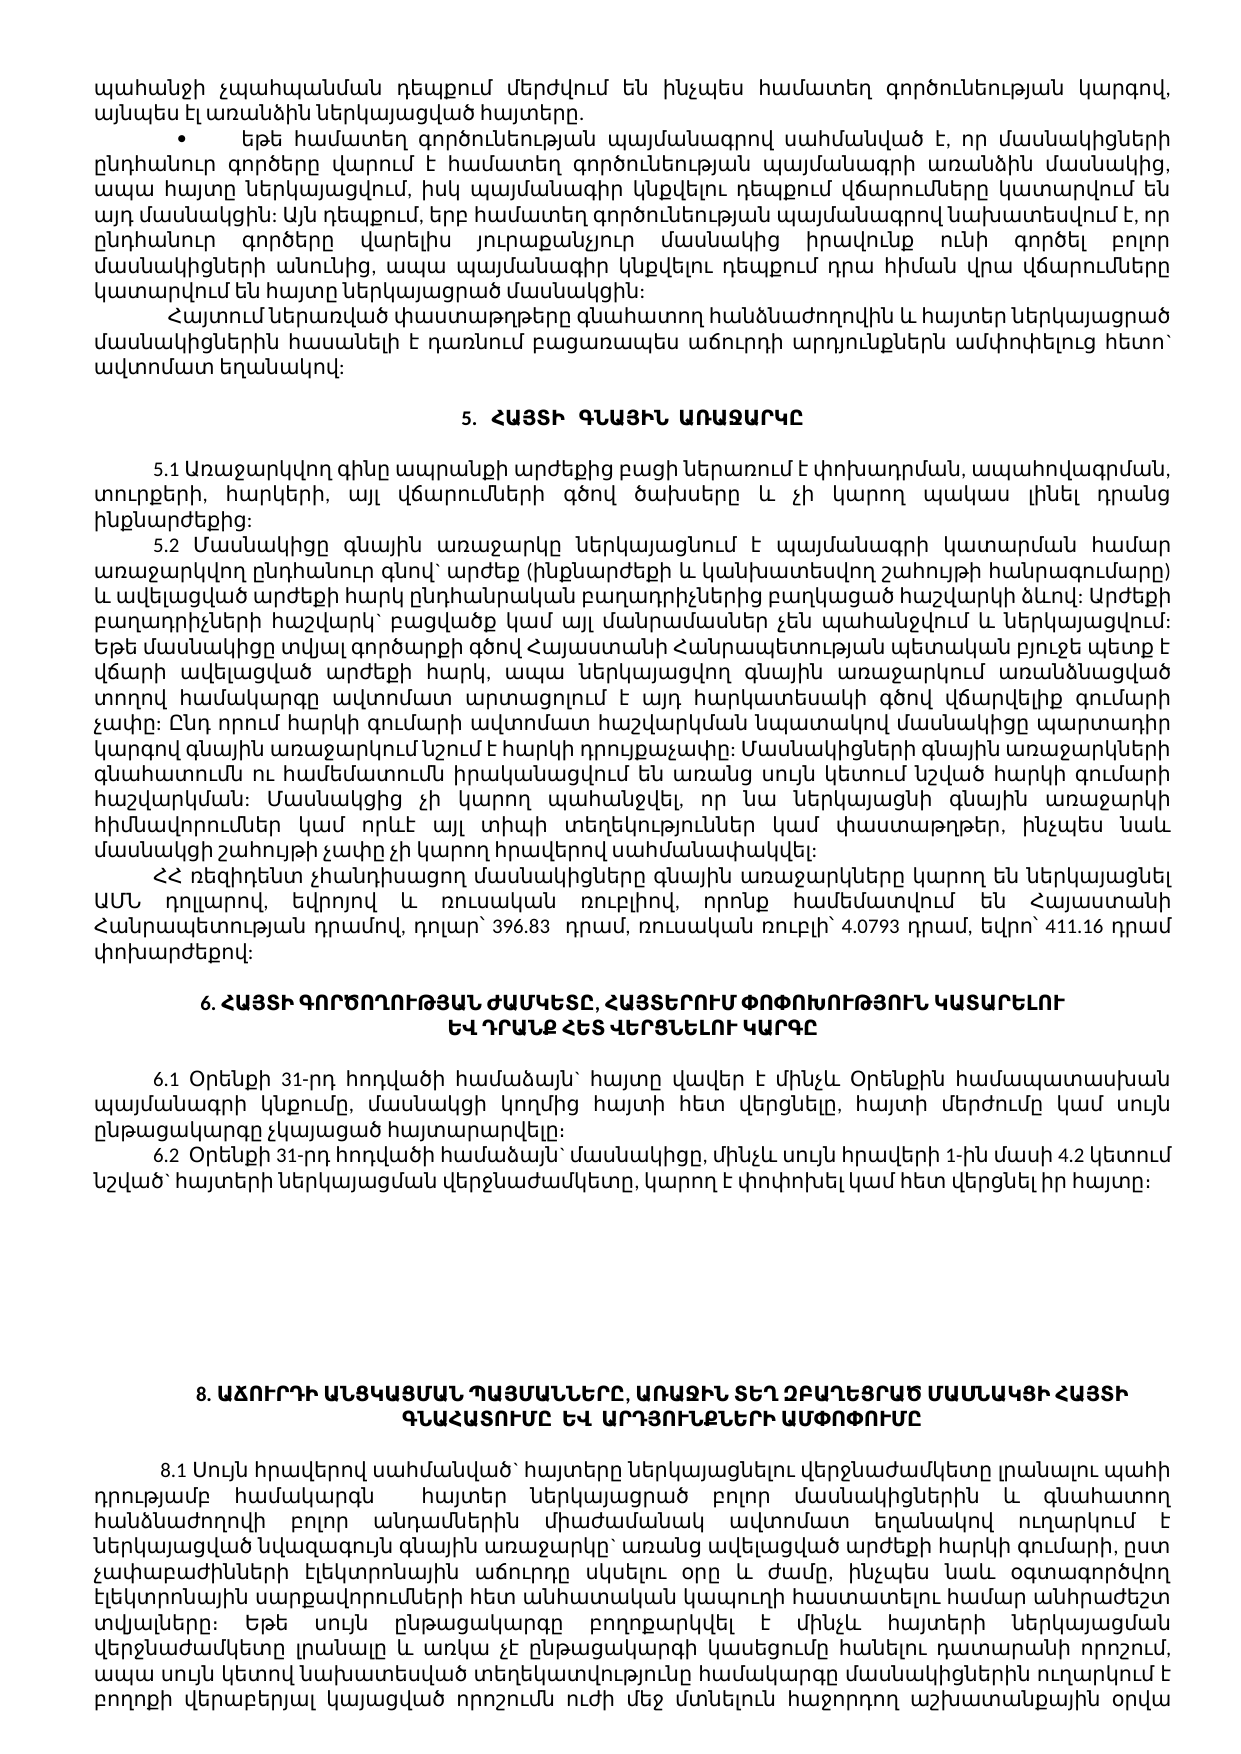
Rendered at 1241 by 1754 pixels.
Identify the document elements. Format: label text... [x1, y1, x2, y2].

text 8. ԱՃՈՒՐԴԻ ԱՆՑԿԱՑՄԱՆ ՊԱՅՄԱՆՆԵՐԸ, ԱՌԱՋԻՆ ՏԵՂ ԶԲԱՂԵՑՐԱԾ ՄԱՍՆԱԿՑԻ ՀԱՅՏԻ [94, 1381, 1171, 1407]
text Հայտում ներառված փաստաթղթերը գնահատող հանձնաժողովին և հայտեր ներկայացրած մասնակիցներին հասանելի է դառնում բացառապես աճուրդի արդյունքներն ամփոփելուց հետո` ավտոմատ եղանակով: [94, 304, 1171, 380]
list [94, 75, 1171, 126]
text ԳՆԱՀԱՏՈՒՄԸ ԵՎ ԱՐԴՅՈՒՆՔՆԵՐԻ ԱՄՓՈՓՈՒՄԸ [94, 1407, 1171, 1432]
text 6.2 Օրենքի 31-րդ հոդվածի համաձայն` մասնակիցը, մինչև սույն հրավերի 1-ին մասի 4.2 կետում նշված` հայտերի ներկայացման վերջնաժամկետը, կարող է փոփոխել կամ հետ վերցնել իր հայտը։ [94, 1142, 1171, 1193]
text ԵՎ ԴՐԱՆՔ ՀԵՏ ՎԵՐՑՆԵԼՈՒ ԿԱՐԳԸ [94, 1015, 1171, 1041]
text 6.1 Օրենքի 31-րդ հոդվածի համաձայն` հայտը վավեր է մինչև Օրենքին համապատասխան պայմանագրի կնքումը, մասնակցի կողմից հայտի հետ վերցնելը, հայտի մերժումը կամ սույն ընթացակարգը չկայացած հայտարարվելը։ [94, 1066, 1171, 1142]
list եթե համատեղ գործունեության պայմանագրով սահմանված է, որ մասնակիցների ընդհանուր գործերը վարում է համատեղ գործունեության պայմանագրի առանձին մասնակից, ապա հայտը ներկայացվում, իսկ պայմանագիր կնքվելու դեպքում վճարումները կատարվում են այդ մասնակցին: Այն դեպքում, երբ համատեղ գործունեության պայմանագրով նախատեսվում է, որ ընդհանուր գործերը վարելիս յուրաքանչյուր մասնակից իրավունք ունի գործել բոլոր մասնակիցների անունից, ապա պայմանագիր կնքվելու դեպքում դրա հիման վրա վճարումները կատարվում են հայտը ներկայացրած մասնակցին: [94, 126, 1171, 304]
text 5.1 Առաջարկվող գինը ապրանքի արժեքից բացի ներառում է փոխադրման, ապահովագրման, տուրքերի, հարկերի, այլ վճարումների գծով ծախսերը և չի կարող պակաս լինել դրանց ինքնարժեքից: [94, 456, 1171, 532]
text 5. ՀԱՅՏԻ ԳՆԱՅԻՆ ԱՌԱՋԱՐԿԸ [94, 405, 1171, 431]
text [94, 1457, 1171, 1712]
text 5.2 Մասնակիցը գնային առաջարկը ներկայացնում է պայմանագրի կատարման համար առաջարկվող ընդհանուր գնով` արժեք (ինքնարժեքի և կանխատեսվող շահույթի հանրագումարը) և ավելացված արժեքի հարկ ընդհանրական բաղադրիչներից բաղկացած հաշվարկի ձևով: Արժեքի բաղադրիչների հաշվարկ` բացվածք կամ այլ մանրամասներ չեն պահանջվում և ներկայացվում: Եթե մասնակիցը տվյալ գործարքի գծով Հայաստանի Հանրապետության պետական բյուջե պետք է վճարի ավելացված արժեքի հարկ, ապա ներկայացվող գնային առաջարկում առանձնացված տողով համակարգը ավտոմատ արտացոլում է այդ հարկատեսակի գծով վճարվելիք գումարի չափը: Ընդ որում հարկի գումարի ավտոմատ հաշվարկման նպատակով մասնակիցը պարտադիր կարգով գնային առաջարկում նշում է հարկի դրույքաչափը: Մասնակիցների գնային առաջարկների գնահատումն ու համեմատումն իրականացվում են առանց սույն կետում նշված հարկի գումարի հաշվարկման: Մասնակցից չի կարող պահանջվել, որ նա ներկայացնի գնային առաջարկի հիմնավորումներ կամ որևէ այլ տիպի տեղեկություններ կամ փաստաթղթեր, ինչպես նաև մասնակցի շահույթի չափը չի կարող հրավերով սահմանափակվել: [94, 532, 1171, 863]
text ՀՀ ռեզիդենտ չհանդիսացող մասնակիցները գնային առաջարկները կարող են ներկայացնել ԱՄՆ դոլլարով, եվրոյով և ռուսական ռուբլիով, որոնք համեմատվում են Հայաստանի Հանրապետության դրամով, դոլար՝ 396.83 դրամ, ռուսական ռուբլի՝ 4.0793 դրամ, եվրո՝ 411.16 դրամ փոխարժեքով: [94, 863, 1171, 964]
text 6. ՀԱՅՏԻ ԳՈՐԾՈՂՈՒԹՅԱՆ ԺԱՄԿԵՏԸ, ՀԱՅՏԵՐՈՒՄ ՓՈՓՈԽՈՒԹՅՈՒՆ ԿԱՏԱՐԵԼՈՒ [94, 990, 1171, 1015]
